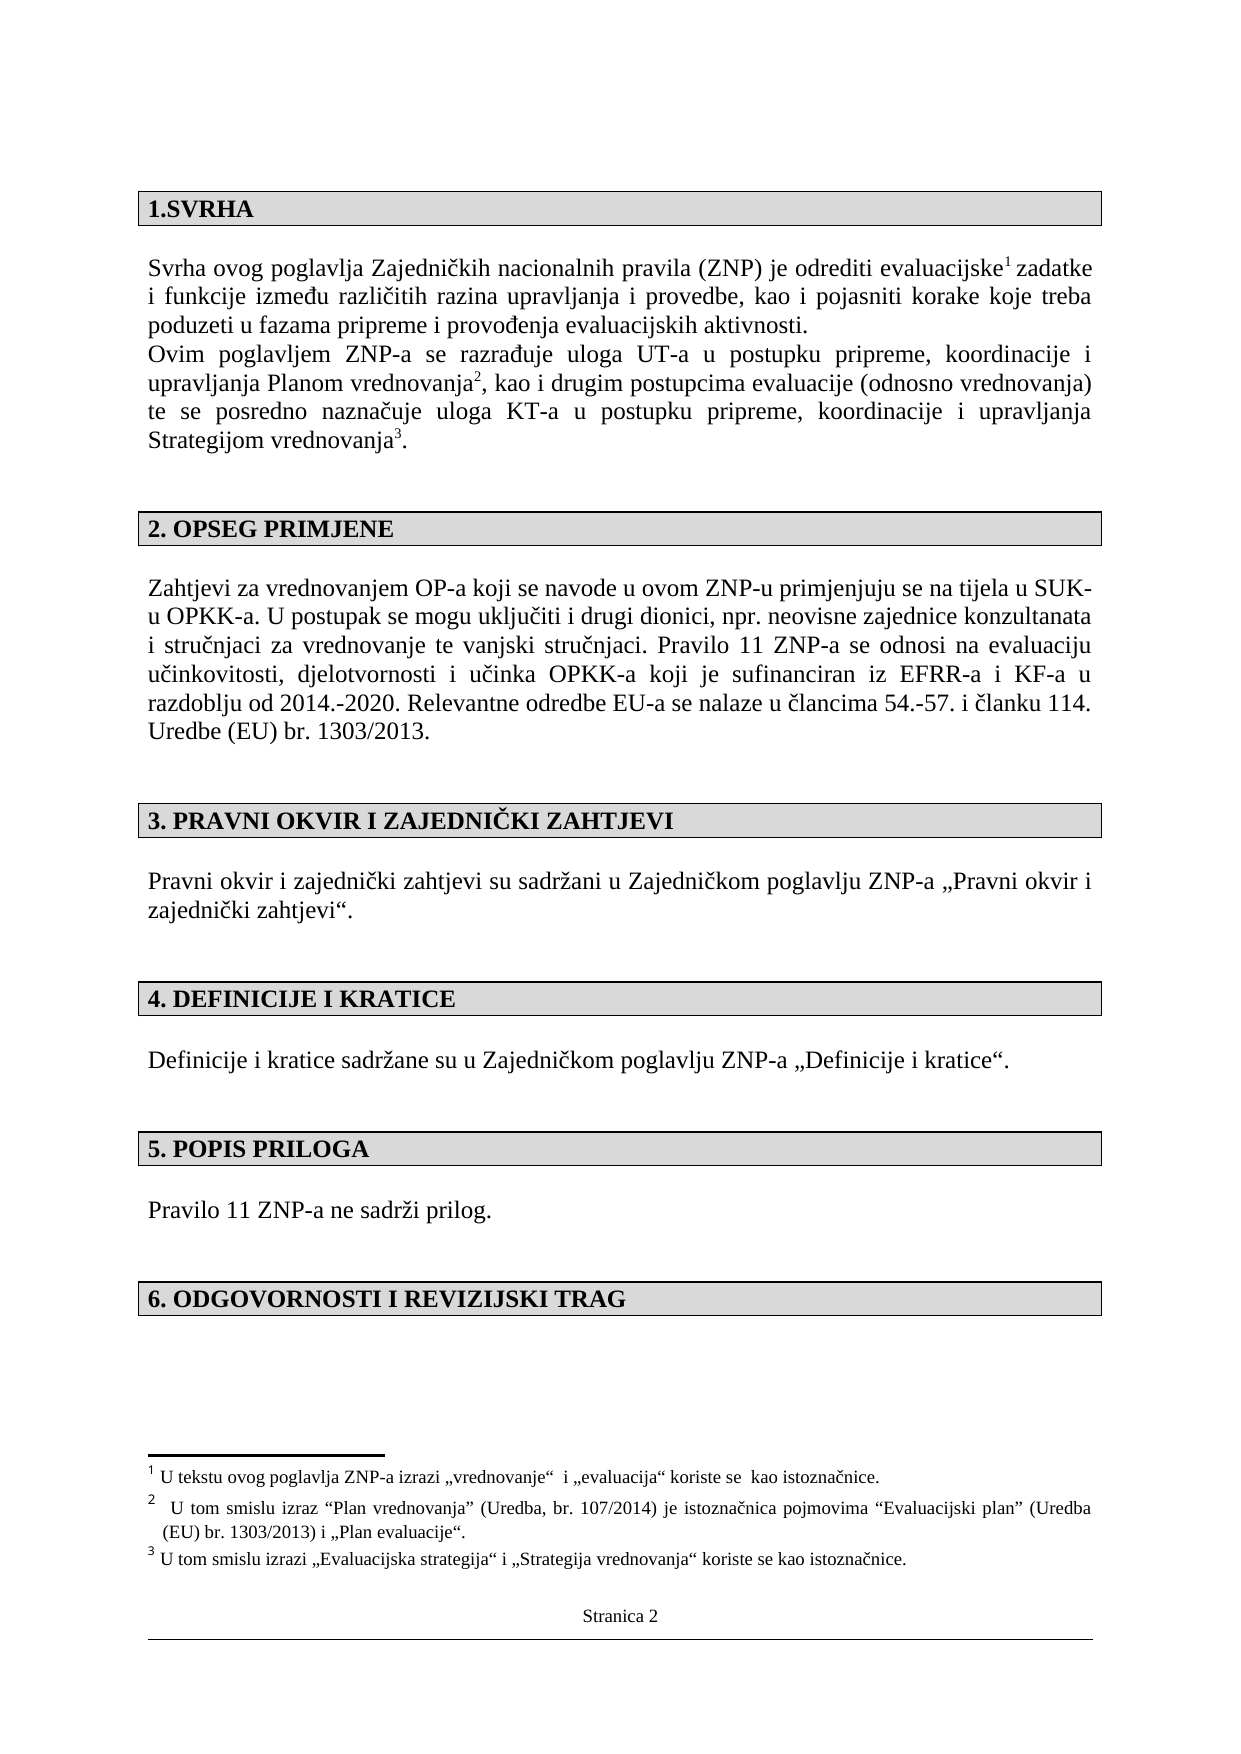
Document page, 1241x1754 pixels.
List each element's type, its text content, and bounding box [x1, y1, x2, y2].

text 3. PRAVNI OKVIR I ZAJEDNIČKI ZAHTJEVI [139, 804, 1101, 837]
text Ovim poglavljem ZNP-a se razrađuje uloga UT-a u postupku pripreme, koordinacije i upravljanja Planom vrednovanja, kao i drugim postupcima evaluacije (odnosno vrednovanja) te se posredno naznačuje uloga KT-a u postupku pripreme, koordinacije i upravljanja Strategijom vrednovanja. [148, 339, 1093, 454]
text 4. DEFINICIJE I KRATICE [139, 983, 1101, 1015]
text Definicije i kratice sadržane su u Zajedničkom poglavlju ZNP-a „Definicije i kratice“. [148, 1045, 1093, 1074]
text Svrha ovog poglavlja Zajedničkih nacionalnih pravila (ZNP) je odrediti evaluacijske zadatke i funkcije između različitih razina upravljanja i provedbe, kao i pojasniti korake koje treba poduzeti u fazama pripreme i provođenja evaluacijskih aktivnosti. [148, 253, 1093, 339]
subtitle 1.SVRHA [139, 192, 1101, 225]
text Zahtjevi za vrednovanjem OP-a koji se navode u ovom ZNP-u primjenjuju se na tijela u SUK-u OPKK-a. U postupak se mogu uključiti i drugi dionici, npr. neovisne zajednice konzultanata i stručnjaci za vrednovanje te vanjski stručnjaci. Pravilo 11 ZNP-a se odnosi na evaluaciju učinkovitosti, djelotvornosti i učinka OPKK-a koji je sufinanciran iz EFRR-a i KF-a u razdoblju od 2014.-2020. Relevantne odredbe EU-a se nalaze u člancima 54.-57. i članku 114. Uredbe (EU) br. 1303/2013. [148, 573, 1093, 745]
subtitle 6. ODGOVORNOSTI I REVIZIJSKI TRAG [139, 1283, 1101, 1315]
subtitle 2. OPSEG PRIMJENE [139, 513, 1101, 545]
text Pravilo 11 ZNP-a ne sadrži prilog. [148, 1195, 1093, 1224]
text Pravni okvir i zajednički zahtjevi su sadržani u Zajedničkom poglavlju ZNP-a „Pravni okvir i zajednički zahtjevi“. [148, 866, 1093, 924]
text 5. POPIS PRILOGA [139, 1133, 1101, 1165]
